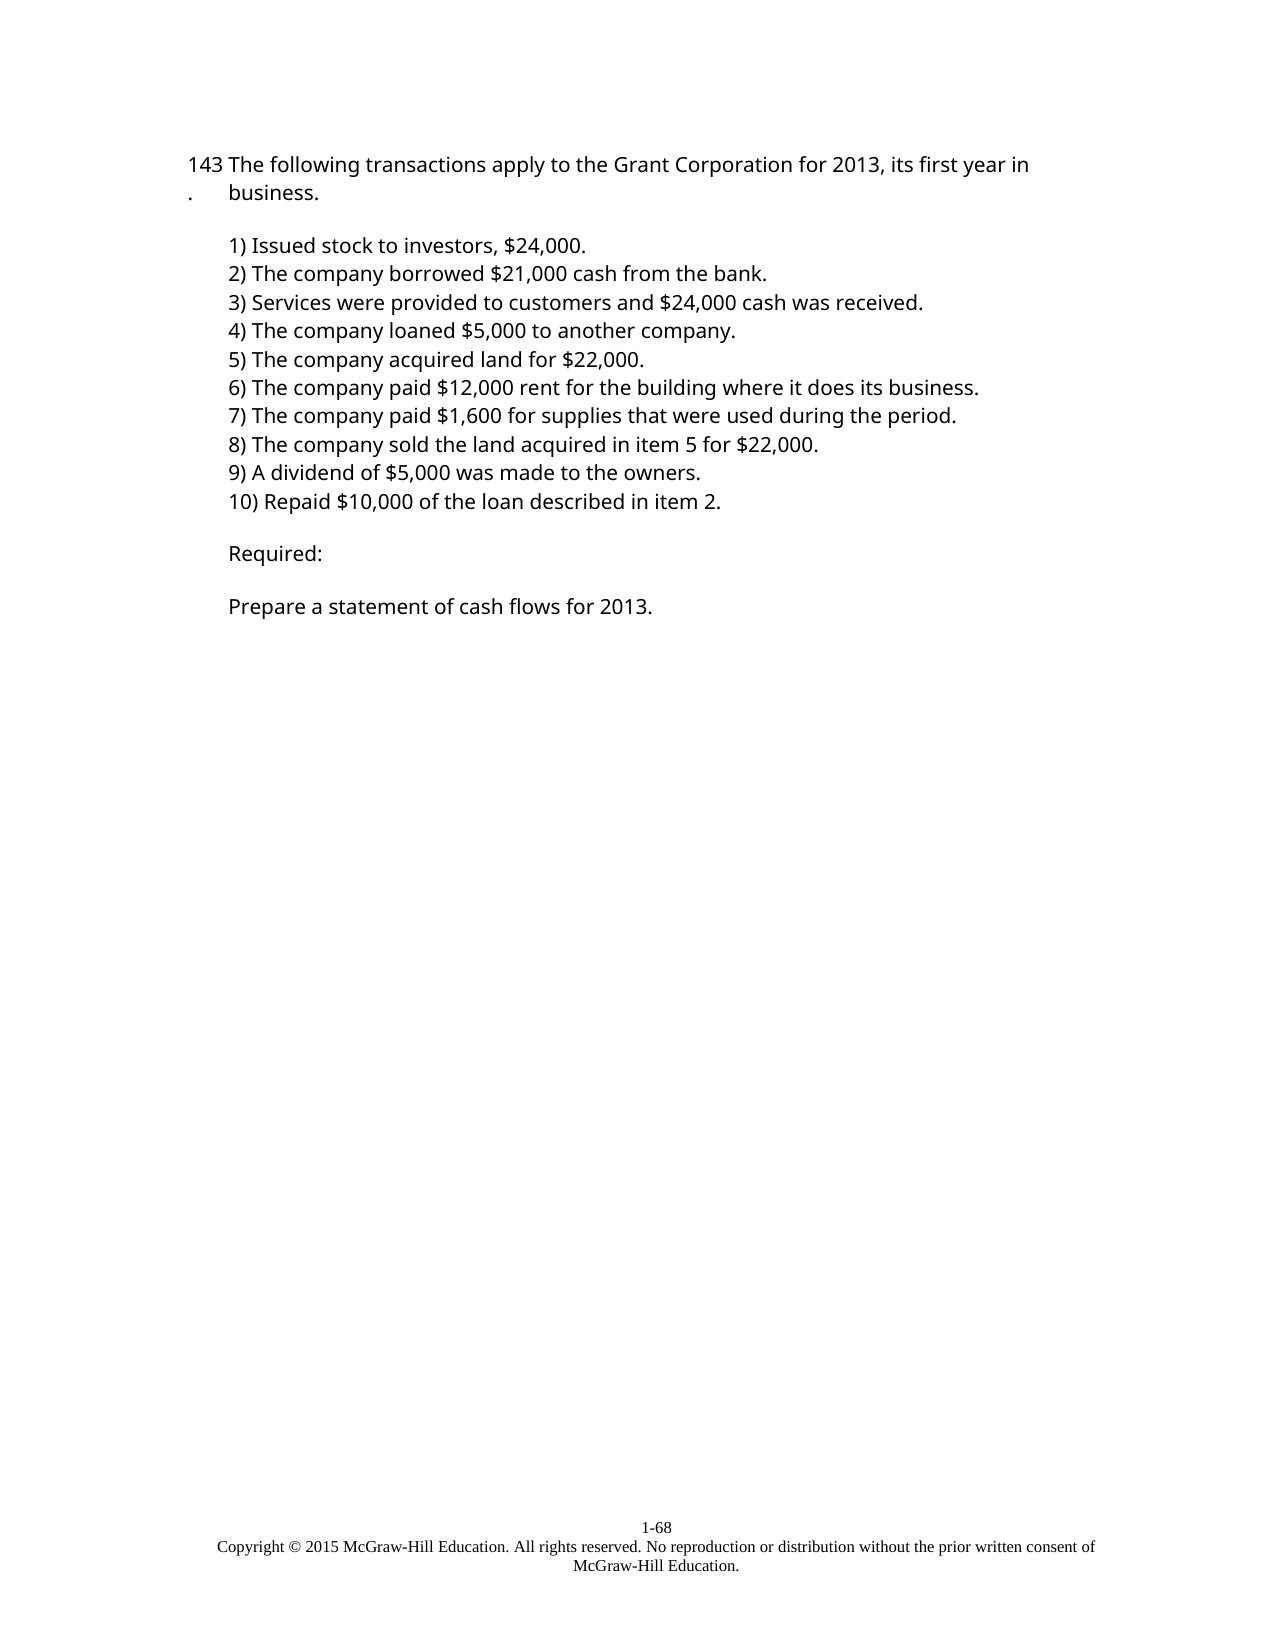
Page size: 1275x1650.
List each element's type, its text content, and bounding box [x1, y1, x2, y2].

table_header The following transactions apply to the Grant Corporation for 2013, its first year in business. 1) Issued stock to investors, $24,000. 2) The company borrowed $21,000 cash from the bank. 3) Services were provided to customers and $24,000 cash was received. 4) The company loaned $5,000 to another company. 5) The company acquired land for $22,000. 6) The company paid $12,000 rent for the building where it does its business. 7) The company paid $1,600 for supplies that were used during the period. 8) The company sold the land acquired in item 5 for $22,000. 9) A dividend of $5,000 was made to the owners. 10) Repaid $10,000 of the loan described in item 2. Required: Prepare a statement of cash flows for 2013. [228, 150, 1125, 891]
table_header 143. [188, 150, 228, 891]
